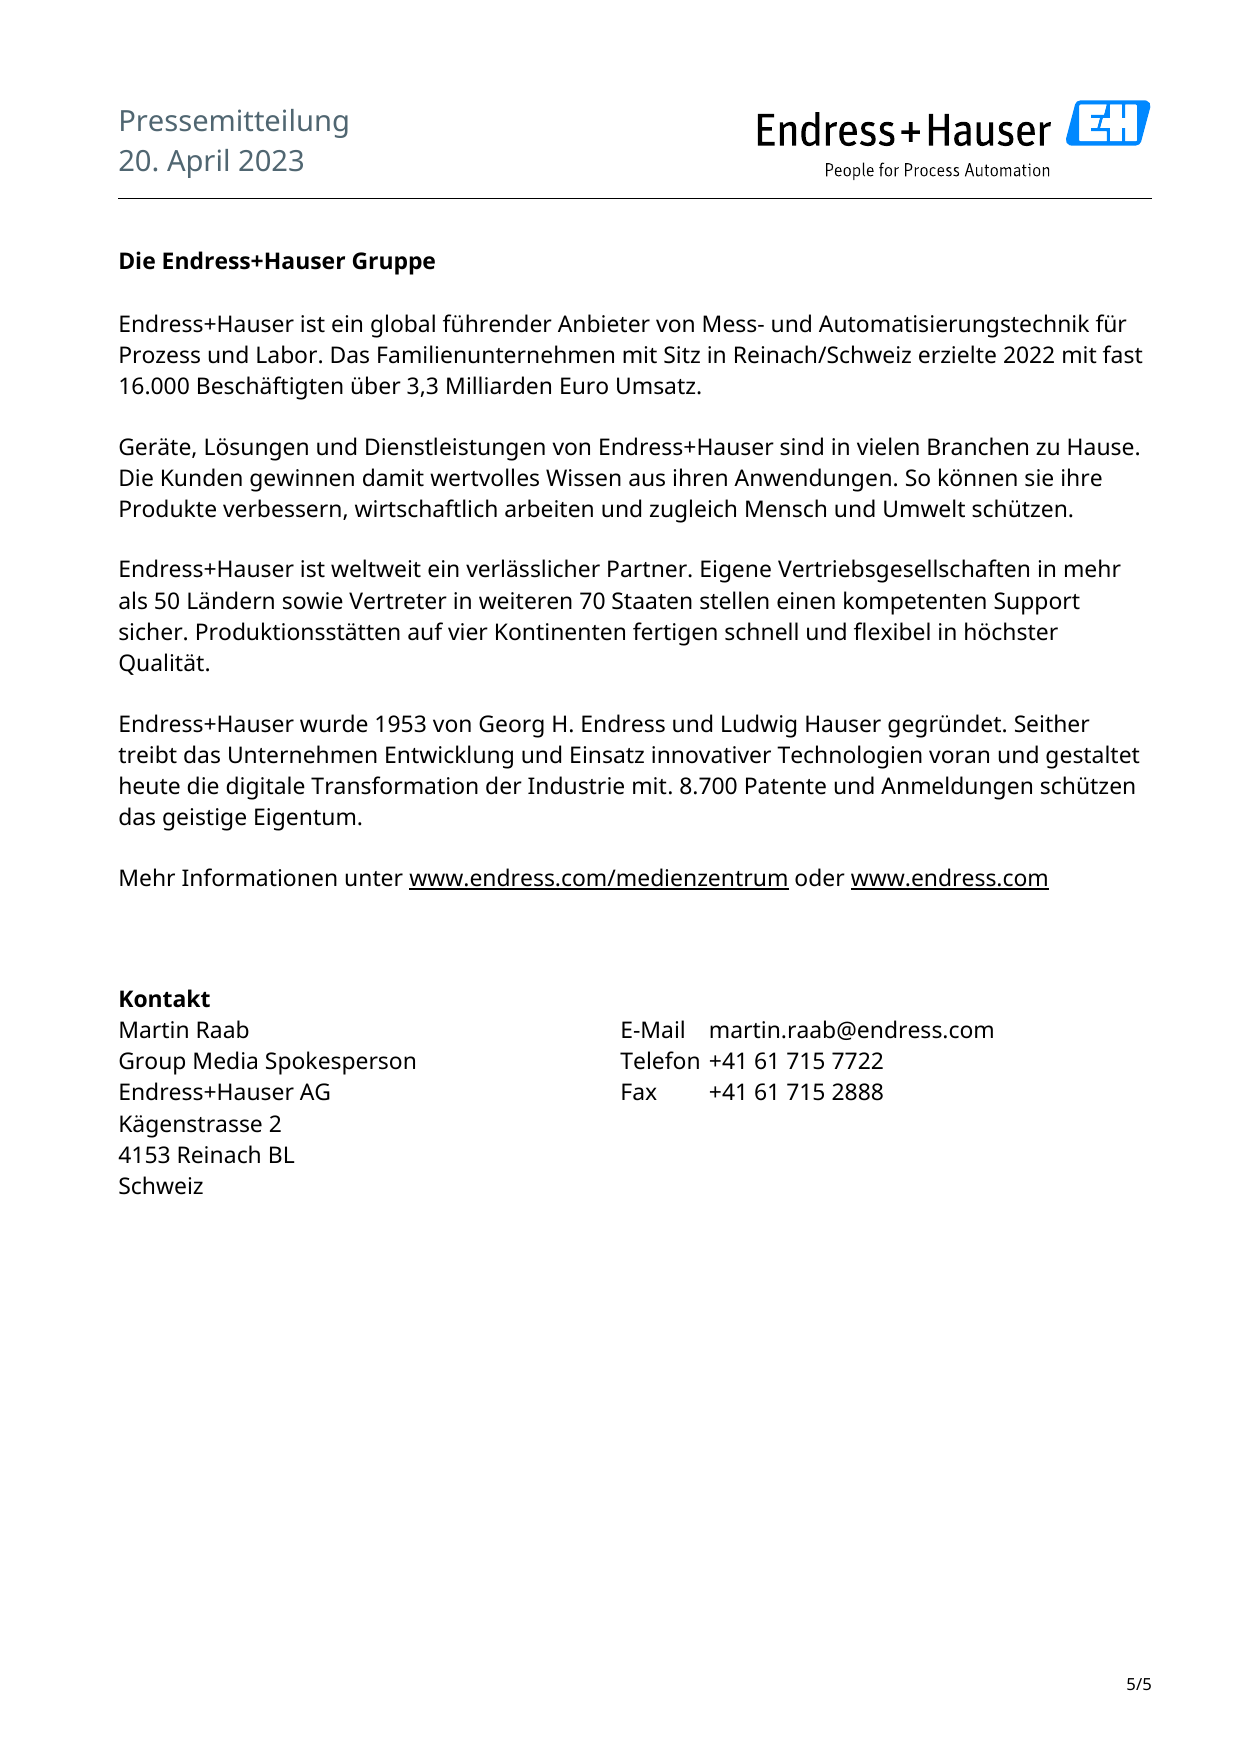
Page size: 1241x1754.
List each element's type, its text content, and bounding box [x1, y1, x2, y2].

text Endress+Hauser wurde 1953 von Georg H. Endress und Ludwig Hauser gegründet. Seither treibt das Unternehmen Entwicklung und Einsatz innovativer Technologien voran und gestaltet heute die digitale Transformation der Industrie mit. 8.700 Patente und Anmeldungen schützen das geistige Eigentum. [118, 708, 1152, 833]
text Kontakt [118, 983, 1152, 1014]
text Geräte, Lösungen und Dienstleistungen von Endress+Hauser sind in vielen Branchen zu Hause. Die Kunden gewinnen damit wertvolles Wissen aus ihren Anwendungen. So können sie ihre Produkte verbessern, wirtschaftlich arbeiten und zugleich Mensch und Umwelt schützen. [118, 431, 1152, 524]
text Die Endress+Hauser Gruppe [118, 245, 1152, 308]
text Mehr Informationen unter www.endress.com/medienzentrum oder www.endress.com [118, 862, 1152, 893]
text Martin Raab E-Mail martin.raab@endress.com Group Media Spokesperson Telefon +41 61 715 7722 Endress+Hauser AG Fax +41 61 715 2888 Kägenstrasse 2 4153 Reinach BL Schweiz [118, 1014, 1152, 1201]
text Endress+Hauser ist ein global führender Anbieter von Mess- und Automatisierungstechnik für Prozess und Labor. Das Familienunternehmen mit Sitz in Reinach/Schweiz erzielte 2022 mit fast 16.000 Beschäftigten über 3,3 Milliarden Euro Umsatz. [118, 308, 1152, 401]
text Endress+Hauser ist weltweit ein verlässlicher Partner. Eigene Vertriebsgesellschaften in mehr als 50 Ländern sowie Vertreter in weiteren 70 Staaten stellen einen kompetenten Support sicher. Produktionsstätten auf vier Kontinenten fertigen schnell und flexibel in höchster Qualität. [118, 553, 1152, 678]
